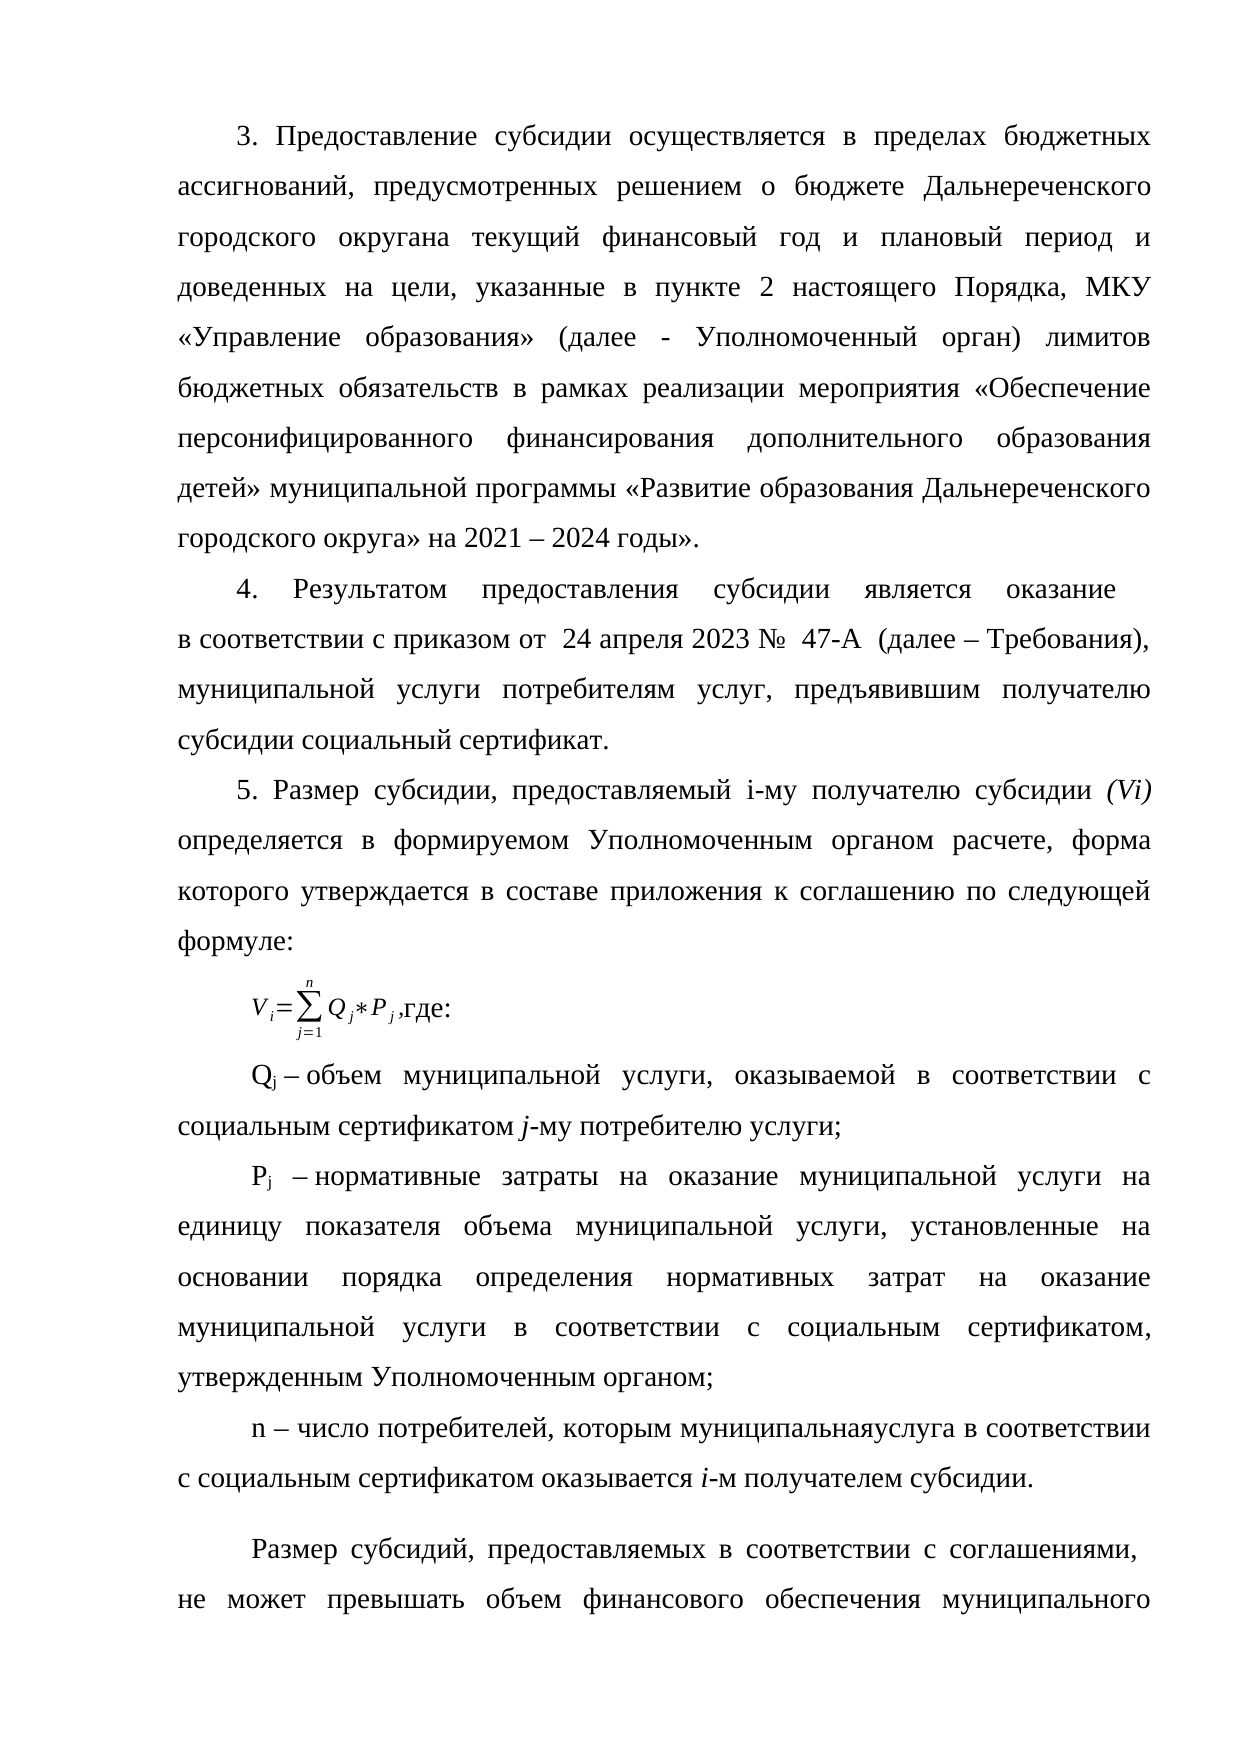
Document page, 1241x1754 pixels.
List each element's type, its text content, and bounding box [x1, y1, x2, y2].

text где: [177, 973, 1152, 1041]
text Qj – объем муниципальной услуги, оказываемой в соответствии с социальным сертификатом j-му потребителю услуги; [177, 1057, 1152, 1141]
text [177, 1531, 1152, 1615]
list . Размер субсидии, предоставляемый i-му получателю субсидии (Vi) определяется в формируемом Уполномоченным органом расчете, форма которого утверждается в составе приложения к соглашению по следующей формуле: [177, 772, 1152, 957]
text n – число потребителей, которым муниципальнаяуслуга в соответствии с социальным сертификатом оказывается i-м получателем субсидии. [177, 1410, 1152, 1493]
list . Предоставление субсидии осуществляется в пределах бюджетных ассигнований, предусмотренных решением о бюджете Дальнереченского городского округана текущий финансовый год и плановый период и доведенных на цели, указанные в пункте 2 настоящего Порядка, МКУ «Управление образования» (далее - Уполномоченный орган) лимитов бюджетных обязательств в рамках реализации мероприятия «Обеспечение персонифицированного финансирования дополнительного образования детей» муниципальной программы «Развитие образования Дальнереченского городского округа» на 2021 – 2024 годы». [177, 118, 1152, 554]
list . Результатом предоставления субсидии является оказание в соответствии с приказом от 24 апреля 2023 № 47-А (далее – Требования), муниципальной услуги потребителям услуг, предъявившим получателю субсидии социальный сертификат. [177, 571, 1152, 755]
text Pj – нормативные затраты на оказание муниципальной услуги на единицу показателя объема муниципальной услуги, установленные на основании порядка определения нормативных затрат на оказание муниципальной услуги в соответствии с социальным сертификатом, утвержденным Уполномоченным органом; [177, 1158, 1152, 1393]
